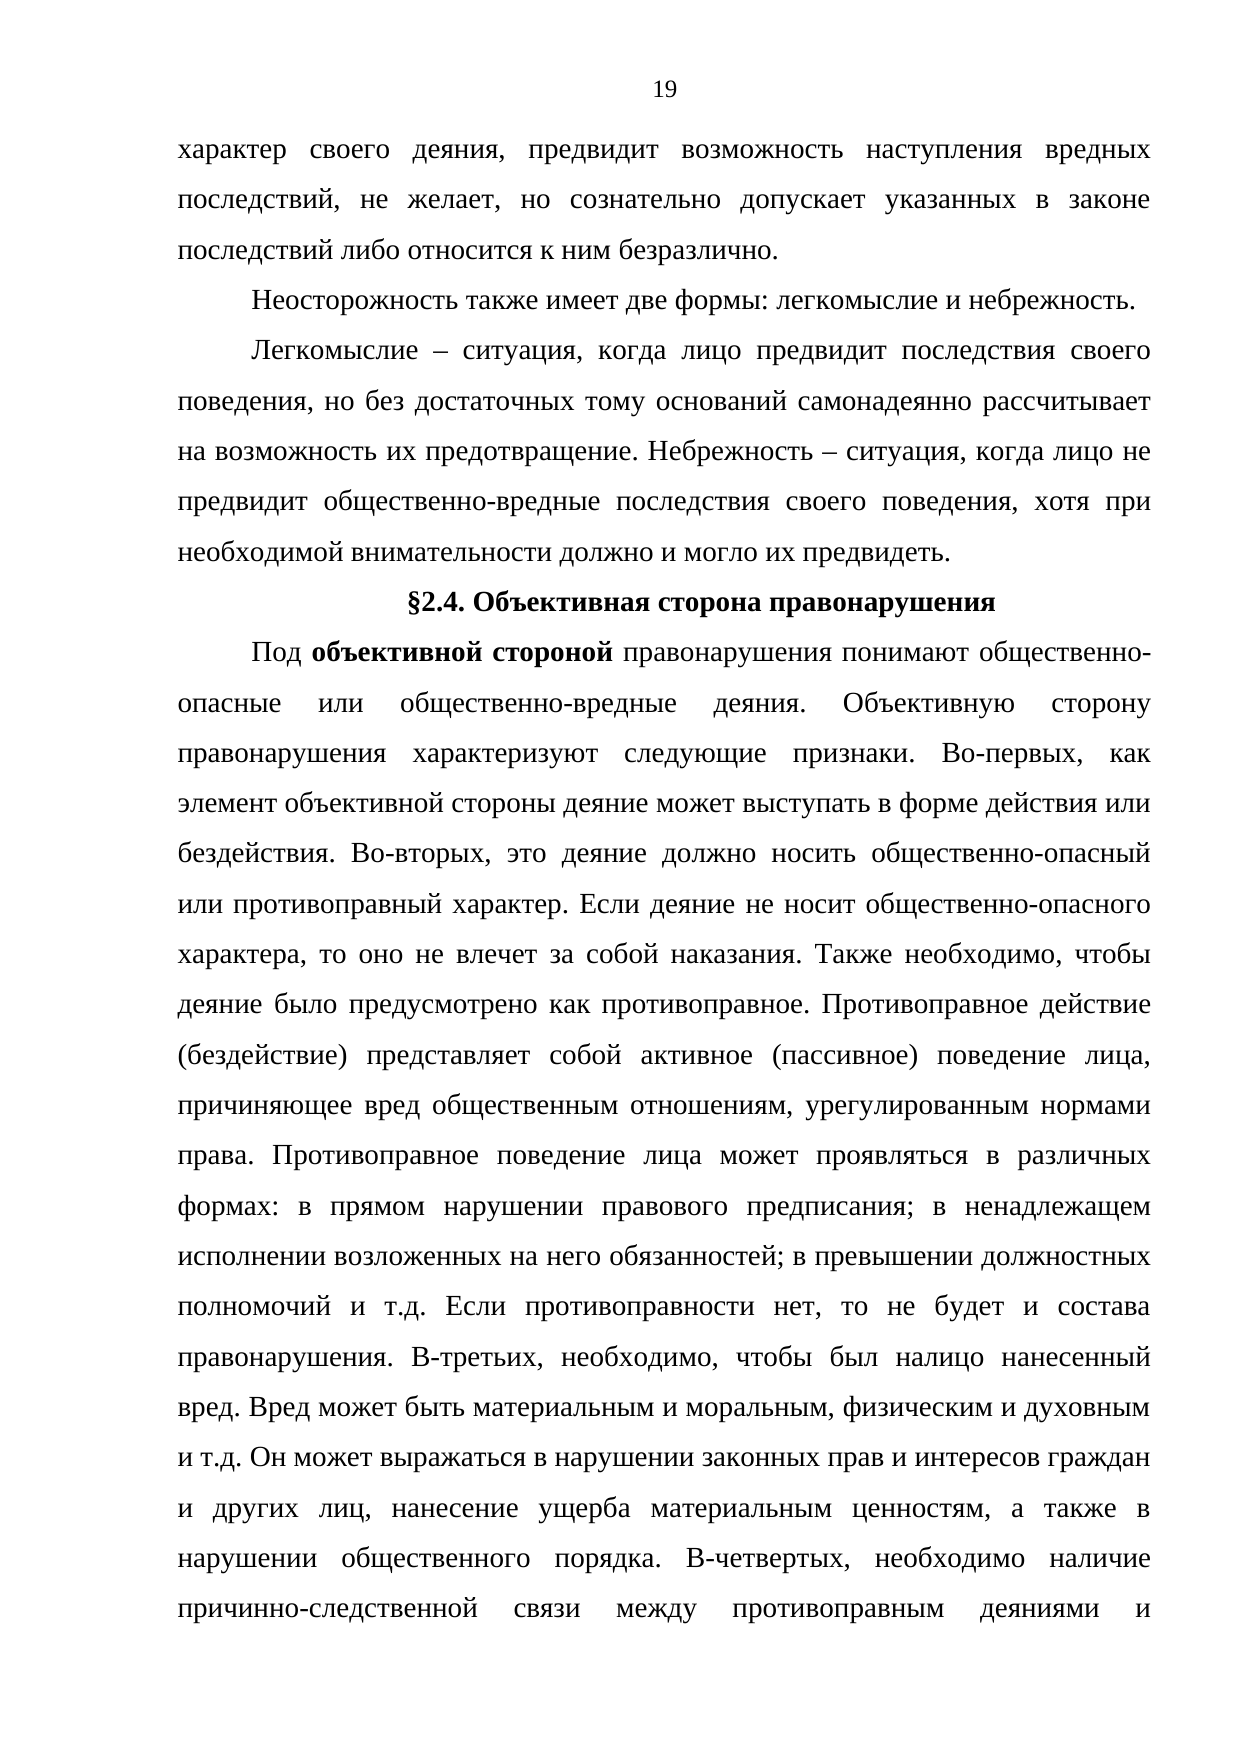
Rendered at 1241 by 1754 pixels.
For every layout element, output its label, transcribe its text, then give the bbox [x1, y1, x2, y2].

text Легкомыслие – ситуация, когда лицо предвидит последствия своего поведения, но без достаточных тому оснований самонадеянно рассчитывает на возможность их предотвращение. Небрежность – ситуация, когда лицо не предвидит общественно-вредные последствия своего поведения, хотя при необходимой внимательности должно и могло их предвидеть. [177, 332, 1152, 567]
text §2.4. Объективная сторона правонарушения [177, 584, 1152, 618]
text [177, 634, 1152, 1624]
text Неосторожность также имеет две формы: легкомыслие и небрежность. [177, 282, 1152, 316]
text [177, 131, 1152, 265]
